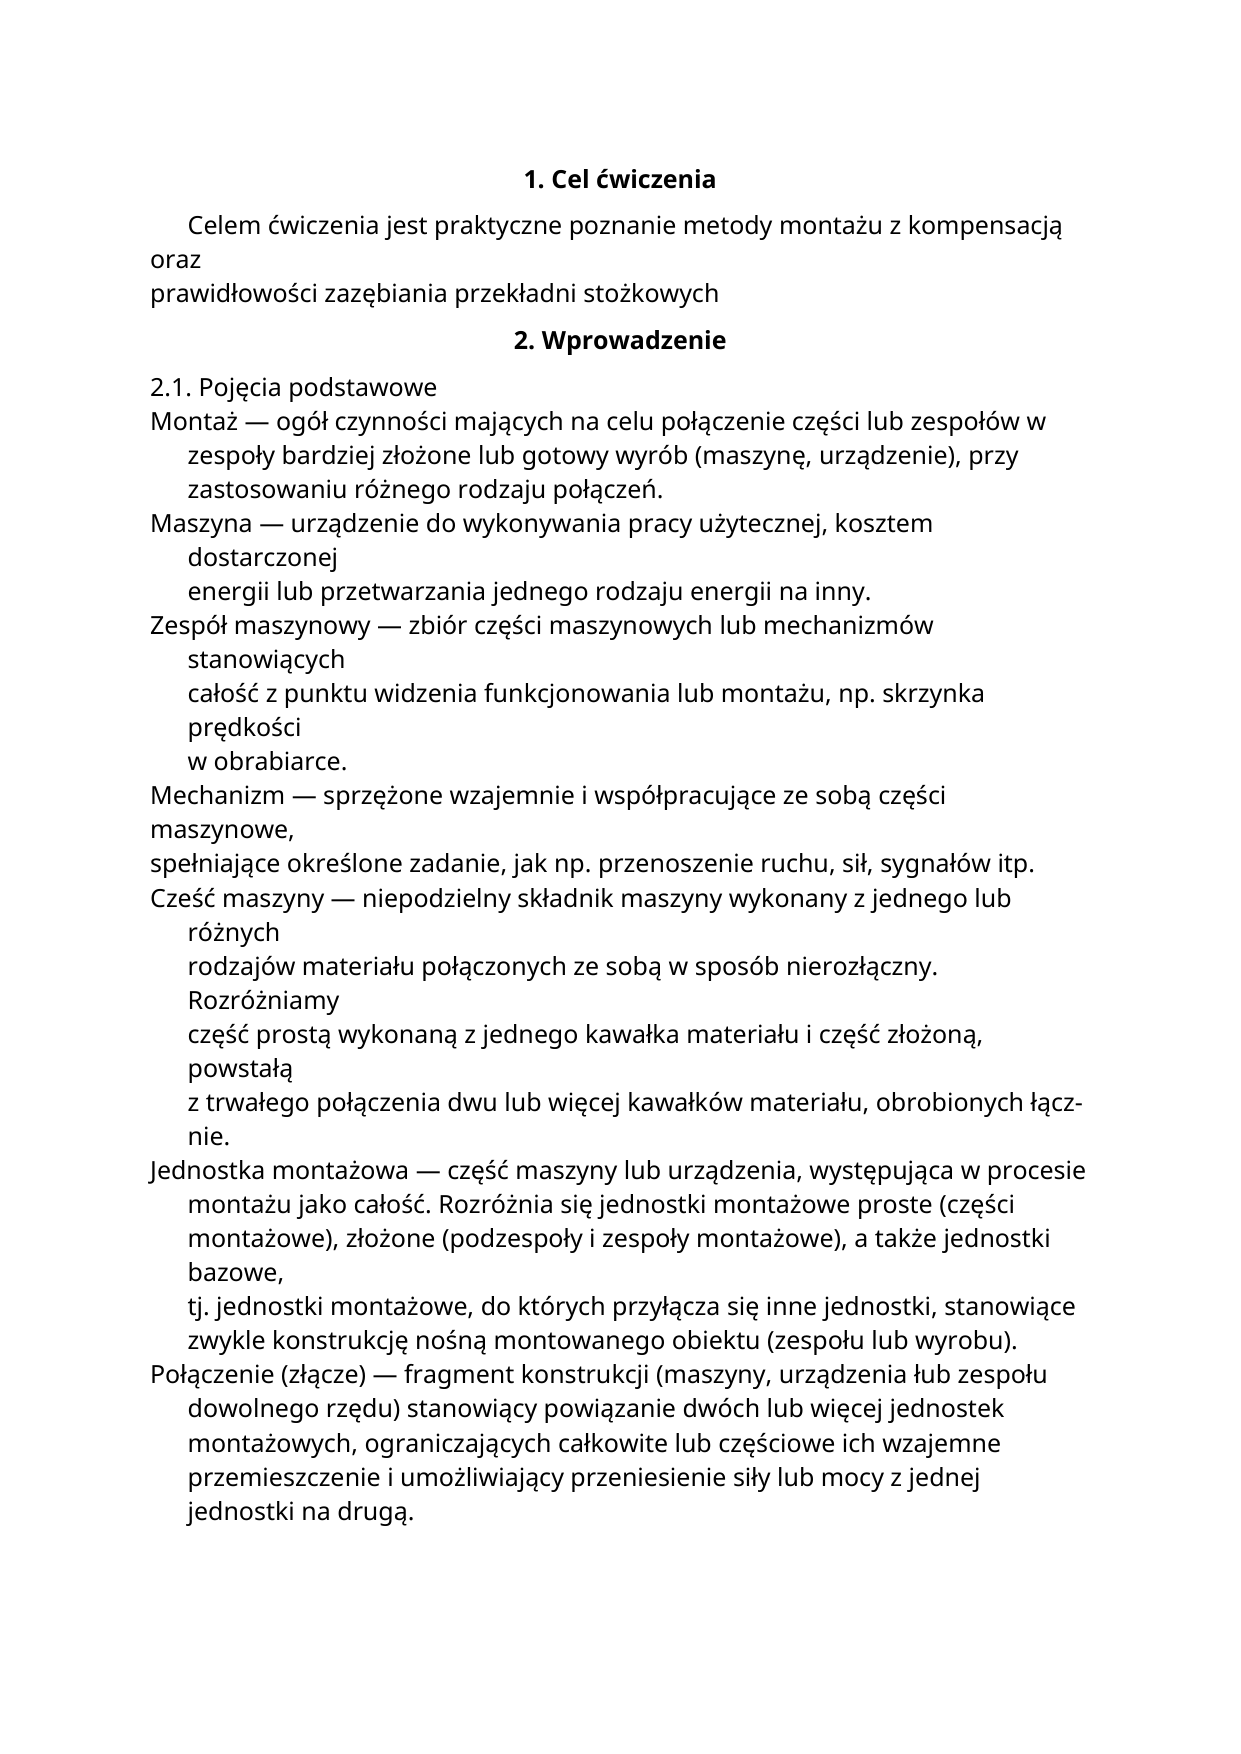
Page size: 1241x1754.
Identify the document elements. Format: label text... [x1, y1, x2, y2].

text Zespół maszynowy — zbiór części maszynowych lub mechanizmów stanowiących całość z punktu widzenia funkcjonowania lub montażu, np. skrzynka prędkości w obrabiarce. [150, 608, 1090, 778]
text Mechanizm — sprzężone wzajemnie i współpracujące ze sobą części maszynowe, spełniające określone zadanie, jak np. przenoszenie ruchu, sił, sygnałów itp. [150, 778, 1090, 880]
text 2. Wprowadzenie [150, 323, 1090, 357]
text Montaż — ogół czynności mających na celu połączenie części lub zespołów w zespoły bardziej złożone lub gotowy wyrób (maszynę, urządzenie), przy zastosowaniu różnego rodzaju połączeń. [150, 403, 1090, 506]
text Celem ćwiczenia jest praktyczne poznanie metody montażu z kompensacją oraz prawidłowości zazębiania przekładni stożkowych [150, 208, 1090, 310]
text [150, 161, 1090, 196]
text 2.1. Pojęcia podstawowe [150, 369, 1090, 403]
text Maszyna — urządzenie do wykonywania pracy użytecznej, kosztem dostarczonej energii lub przetwarzania jednego rodzaju energii na inny. [150, 506, 1090, 608]
text Cześć maszyny — niepodzielny składnik maszyny wykonany z jednego lub różnych rodzajów materiału połączonych ze sobą w sposób nierozłączny. Rozróżniamy część prostą wykonaną z jednego kawałka materiału i część złożoną, powstałą z trwałego połączenia dwu lub więcej kawałków materiału, obrobionych łącz- nie. [150, 880, 1090, 1153]
text Jednostka montażowa — część maszyny lub urządzenia, występująca w procesie montażu jako całość. Rozróżnia się jednostki montażowe proste (części montażowe), złożone (podzespoły i zespoły montażowe), a także jednostki bazowe, tj. jednostki montażowe, do których przyłącza się inne jednostki, stanowiące zwykle konstrukcję nośną montowanego obiektu (zespołu lub wyrobu). [150, 1153, 1090, 1357]
